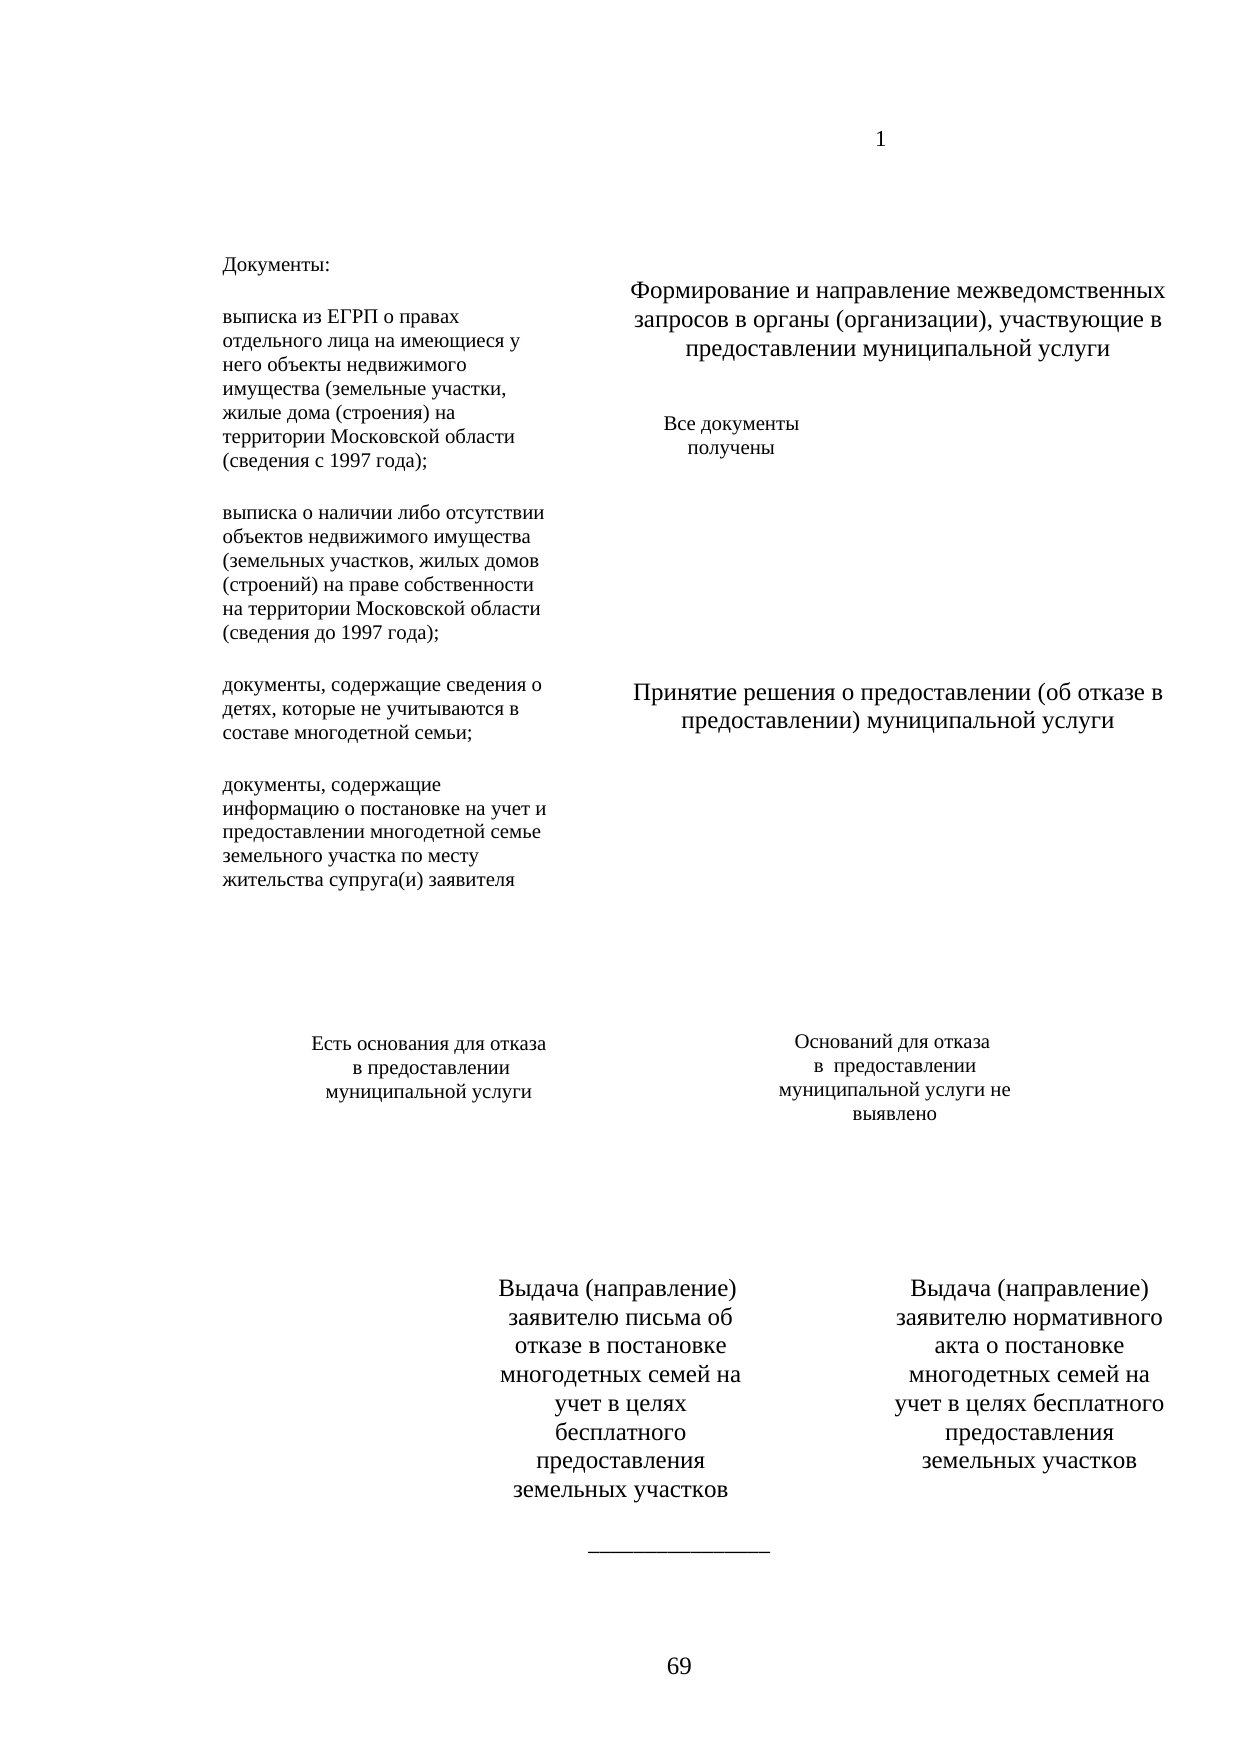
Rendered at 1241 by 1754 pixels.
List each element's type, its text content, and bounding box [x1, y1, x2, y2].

text ________________ [177, 1528, 1181, 1556]
